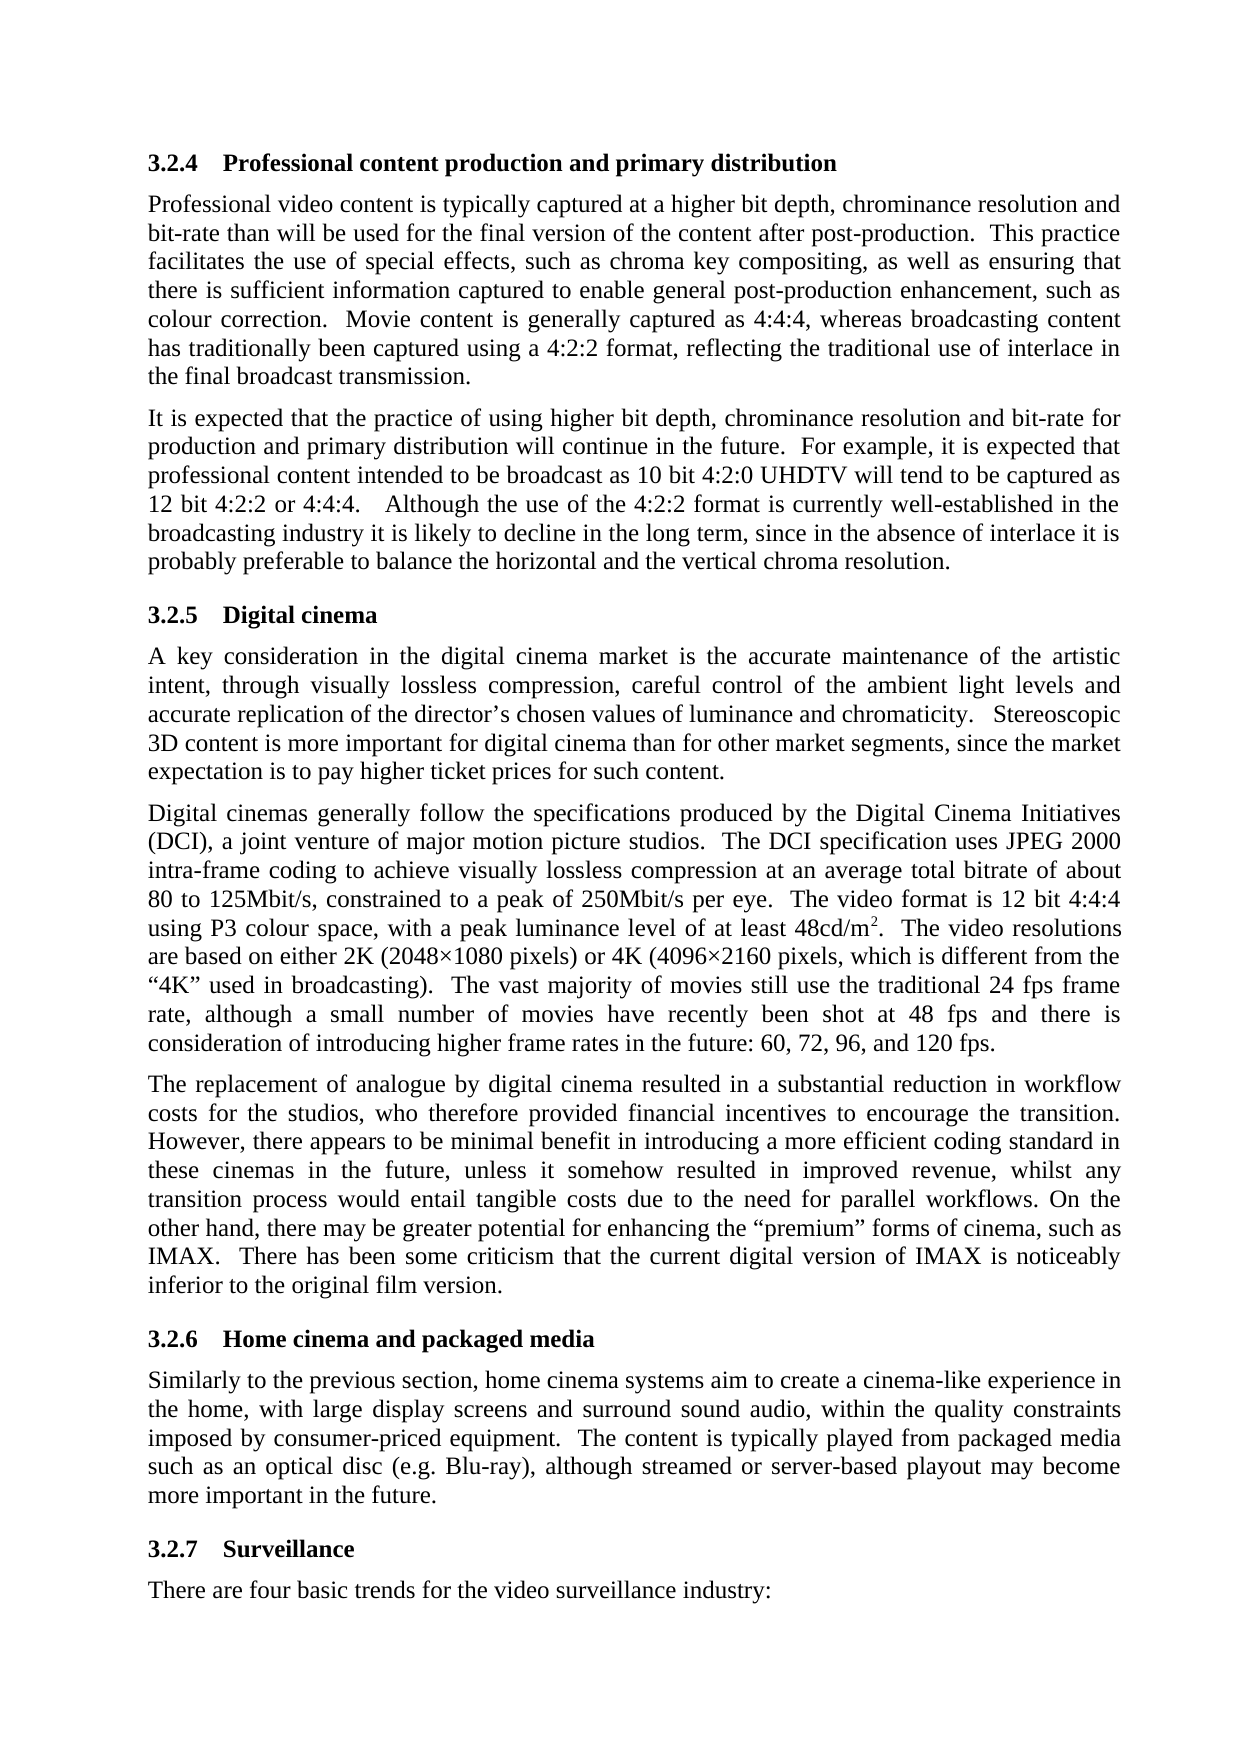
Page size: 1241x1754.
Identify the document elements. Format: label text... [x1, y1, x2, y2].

list Surveillance [148, 1534, 1122, 1563]
list Professional content production and primary distribution [148, 148, 1122, 176]
text It is expected that the practice of using higher bit depth, chrominance resolution and bit-rate for production and primary distribution will continue in the future. For example, it is expected that professional content intended to be broadcast as 10 bit 4:2:0 UHDTV will tend to be captured as 12 bit 4:2:2 or 4:4:4. Although the use of the 4:2:2 format is currently well-established in the broadcasting industry it is likely to decline in the long term, since in the absence of interlace it is probably preferable to balance the horizontal and the vertical chroma resolution. [148, 403, 1122, 575]
list Digital cinema [148, 600, 1122, 629]
text Digital cinemas generally follow the specifications produced by the Digital Cinema Initiatives (DCI), a joint venture of major motion picture studios. The DCI specification uses JPEG 2000 intra-frame coding to achieve visually lossless compression at an average total bitrate of about 80 to 125Mbit/s, constrained to a peak of 250Mbit/s per eye. The video format is 12 bit 4:4:4 using P3 colour space, with a peak luminance level of at least 48cd/m2. The video resolutions are based on either 2K (2048×1080 pixels) or 4K (4096×2160 pixels, which is different from the “4K” used in broadcasting). The vast majority of movies still use the traditional 24 fps frame rate, although a small number of movies have recently been shot at 48 fps and there is consideration of introducing higher frame rates in the future: 60, 72, 96, and 120 fps. [148, 798, 1122, 1056]
text Professional video content is typically captured at a higher bit depth, chrominance resolution and bit-rate than will be used for the final version of the content after post-production. This practice facilitates the use of special effects, such as chroma key compositing, as well as ensuring that there is sufficient information captured to enable general post-production enhancement, such as colour correction. Movie content is generally captured as 4:4:4, whereas broadcasting content has traditionally been captured using a 4:2:2 format, reflecting the traditional use of interlace in the final broadcast transmission. [148, 189, 1122, 390]
text There are four basic trends for the video surveillance industry: [148, 1575, 1122, 1604]
list Home cinema and packaged media [148, 1324, 1122, 1353]
text A key consideration in the digital cinema market is the accurate maintenance of the artistic intent, through visually lossless compression, careful control of the ambient light levels and accurate replication of the director’s chosen values of luminance and chromaticity. Stereoscopic 3D content is more important for digital cinema than for other market segments, since the market expectation is to pay higher ticket prices for such content. [148, 641, 1122, 785]
text Similarly to the previous section, home cinema systems aim to create a cinema-like experience in the home, with large display screens and surround sound audio, within the quality constraints imposed by consumer-priced equipment. The content is typically played from packaged media such as an optical disc (e.g. Blu-ray), although streamed or server-based playout may become more important in the future. [148, 1365, 1122, 1509]
text The replacement of analogue by digital cinema resulted in a substantial reduction in workflow costs for the studios, who therefore provided financial incentives to encourage the transition. However, there appears to be minimal benefit in introducing a more efficient coding standard in these cinemas in the future, unless it somehow resulted in improved revenue, whilst any transition process would entail tangible costs due to the need for parallel workflows. On the other hand, there may be greater potential for enhancing the “premium” forms of cinema, such as IMAX. There has been some criticism that the current digital version of IMAX is noticeably inferior to the original film version. [148, 1069, 1122, 1299]
